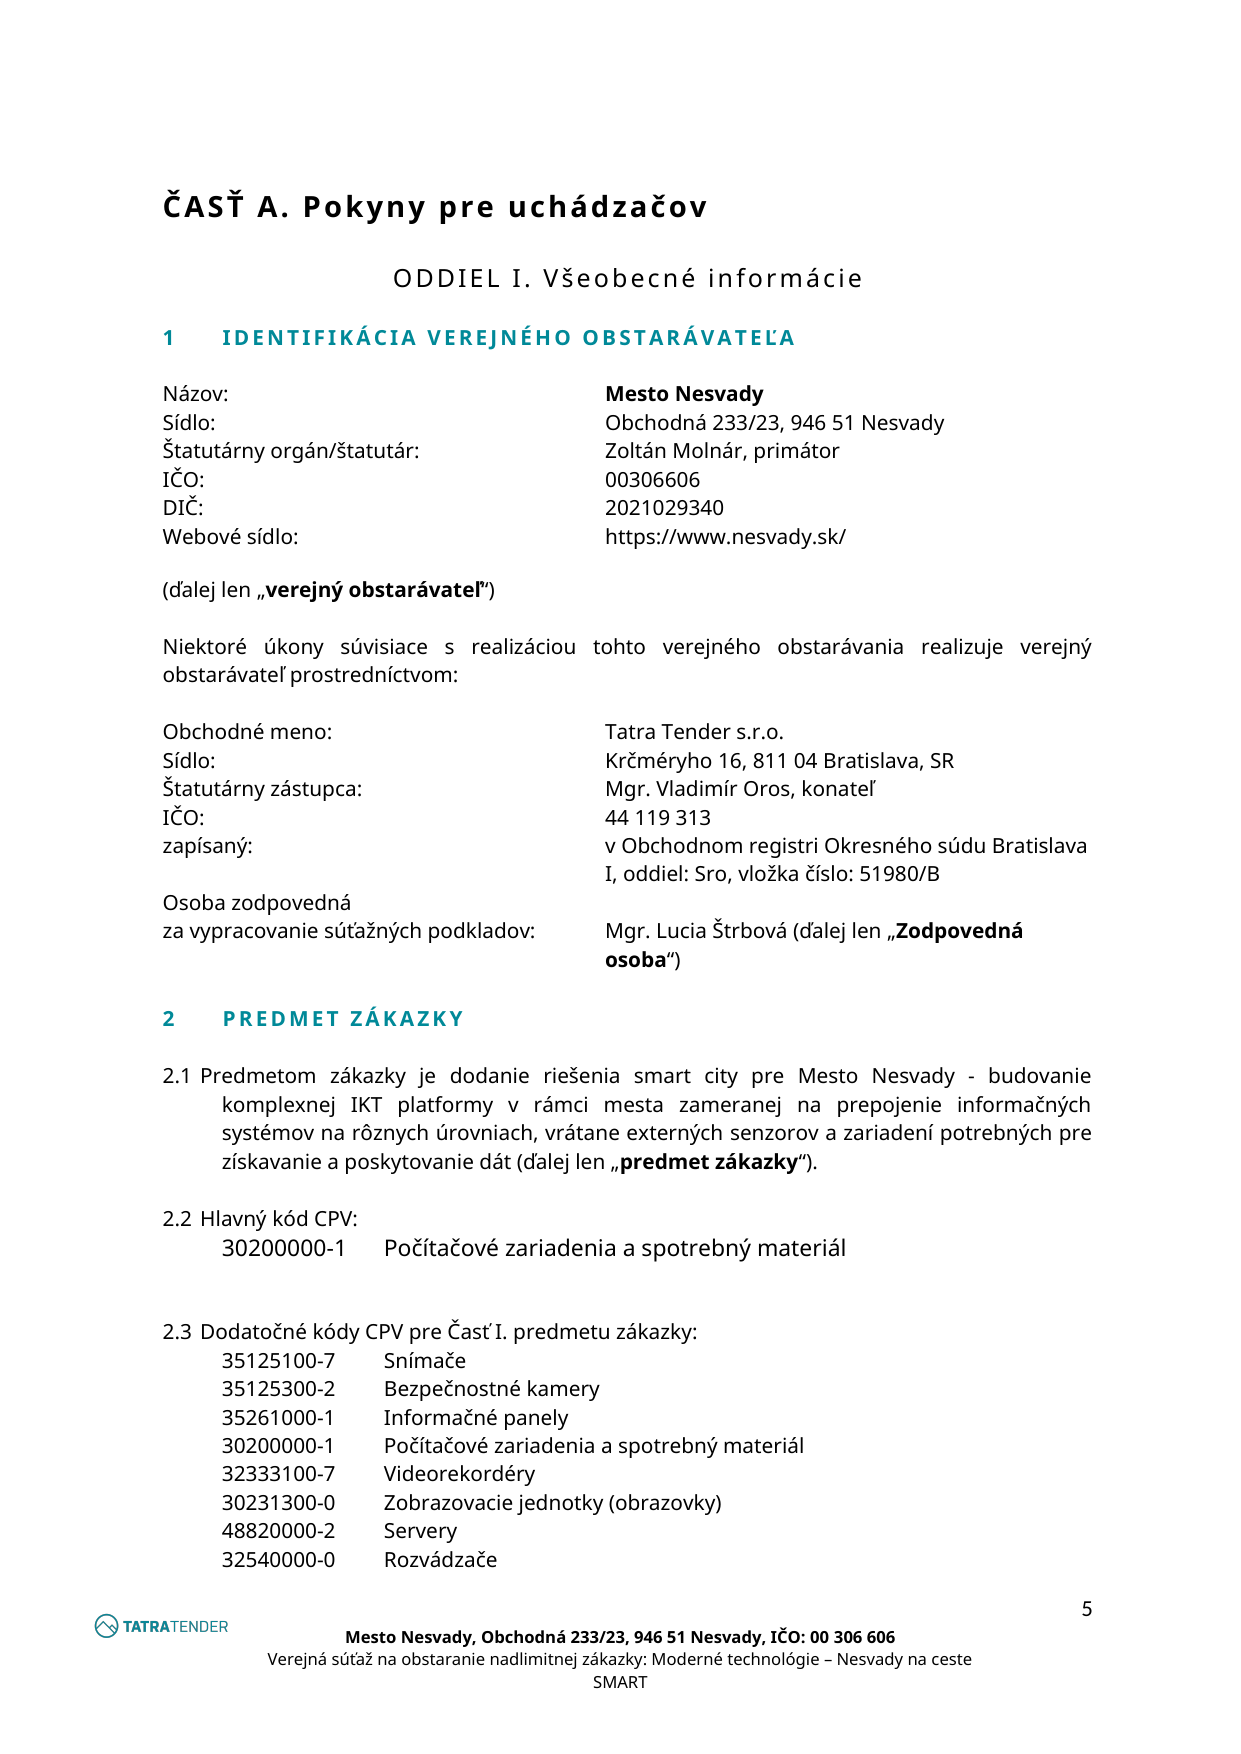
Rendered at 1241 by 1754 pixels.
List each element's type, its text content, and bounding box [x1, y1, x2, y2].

text 32540000-0 Rozvádzače [222, 1545, 1093, 1573]
subtitle Osoba zodpovedná [162, 888, 1093, 916]
subtitle Sídlo: Krčméryho 16, 811 04 Bratislava, SR [162, 746, 1093, 774]
text 32333100-7 Videorekordéry [222, 1459, 1093, 1488]
picture [92, 1602, 239, 1647]
text Identifikácia verejného obstarávateľa [162, 323, 1093, 351]
text Predmet zákazky [162, 1004, 1093, 1033]
subtitle DIČ: 2021029340 [162, 493, 1093, 522]
subtitle Štatutárny orgán/štatutár: Zoltán Molnár, primátor [162, 436, 1093, 465]
subtitle Niektoré úkony súvisiace s realizáciou tohto verejného obstarávania realizuje verejný obstarávateľ prostredníctvom: [162, 632, 1093, 689]
text 30200000-1 Počítačové zariadenia a spotrebný materiál [162, 1232, 1093, 1263]
list Predmetom zákazky je dodanie riešenia smart city pre Mesto Nesvady - budovanie komplexnej IKT platformy v rámci mesta zameranej na prepojenie informačných systémov na rôznych úrovniach, vrátane externých senzorov a zariadení potrebných pre získavanie a poskytovanie dát (ďalej len „predmet zákazky“). [162, 1061, 1093, 1175]
text 35125300-2 Bezpečnostné kamery [222, 1374, 1093, 1403]
subtitle IČO: 44 119 313 [162, 803, 1093, 831]
text 35261000-1 Informačné panely [222, 1403, 1093, 1431]
subtitle Názov: Mesto Nesvady [162, 379, 1108, 408]
subtitle Obchodné meno: Tatra Tender s.r.o. [162, 717, 1093, 746]
text ODDIEL I. Všeobecné informácie [162, 260, 1093, 294]
text 48820000-2 Servery [222, 1516, 1093, 1545]
text 30231300-0 Zobrazovacie jednotky (obrazovky) [222, 1488, 1093, 1516]
text 35125100-7 Snímače [222, 1346, 1093, 1374]
subtitle IČO: 00306606 [162, 465, 1093, 493]
subtitle Štatutárny zástupca: Mgr. Vladimír Oros, konateľ [162, 774, 1093, 803]
text ČASŤ A. Pokyny pre uchádzačov [162, 186, 1093, 226]
list Hlavný kód CPV: [162, 1204, 1093, 1232]
text Webové sídlo: https://www.nesvady.sk/ [162, 522, 1093, 550]
text 30200000-1 Počítačové zariadenia a spotrebný materiál [222, 1431, 1093, 1459]
subtitle (ďalej len „verejný obstarávateľ“) [162, 575, 1093, 604]
subtitle zapísaný: v Obchodnom registri Okresného súdu Bratislava I, oddiel: Sro, vložka číslo: 51980/B [162, 831, 1093, 888]
list Dodatočné kódy CPV pre Časť I. predmetu zákazky: [162, 1317, 1093, 1346]
subtitle za vypracovanie súťažných podkladov: Mgr. Lucia Štrbová (ďalej len „Zodpovedná osoba“) [162, 916, 1093, 973]
subtitle Sídlo: Obchodná 233/23, 946 51 Nesvady [162, 408, 1093, 436]
